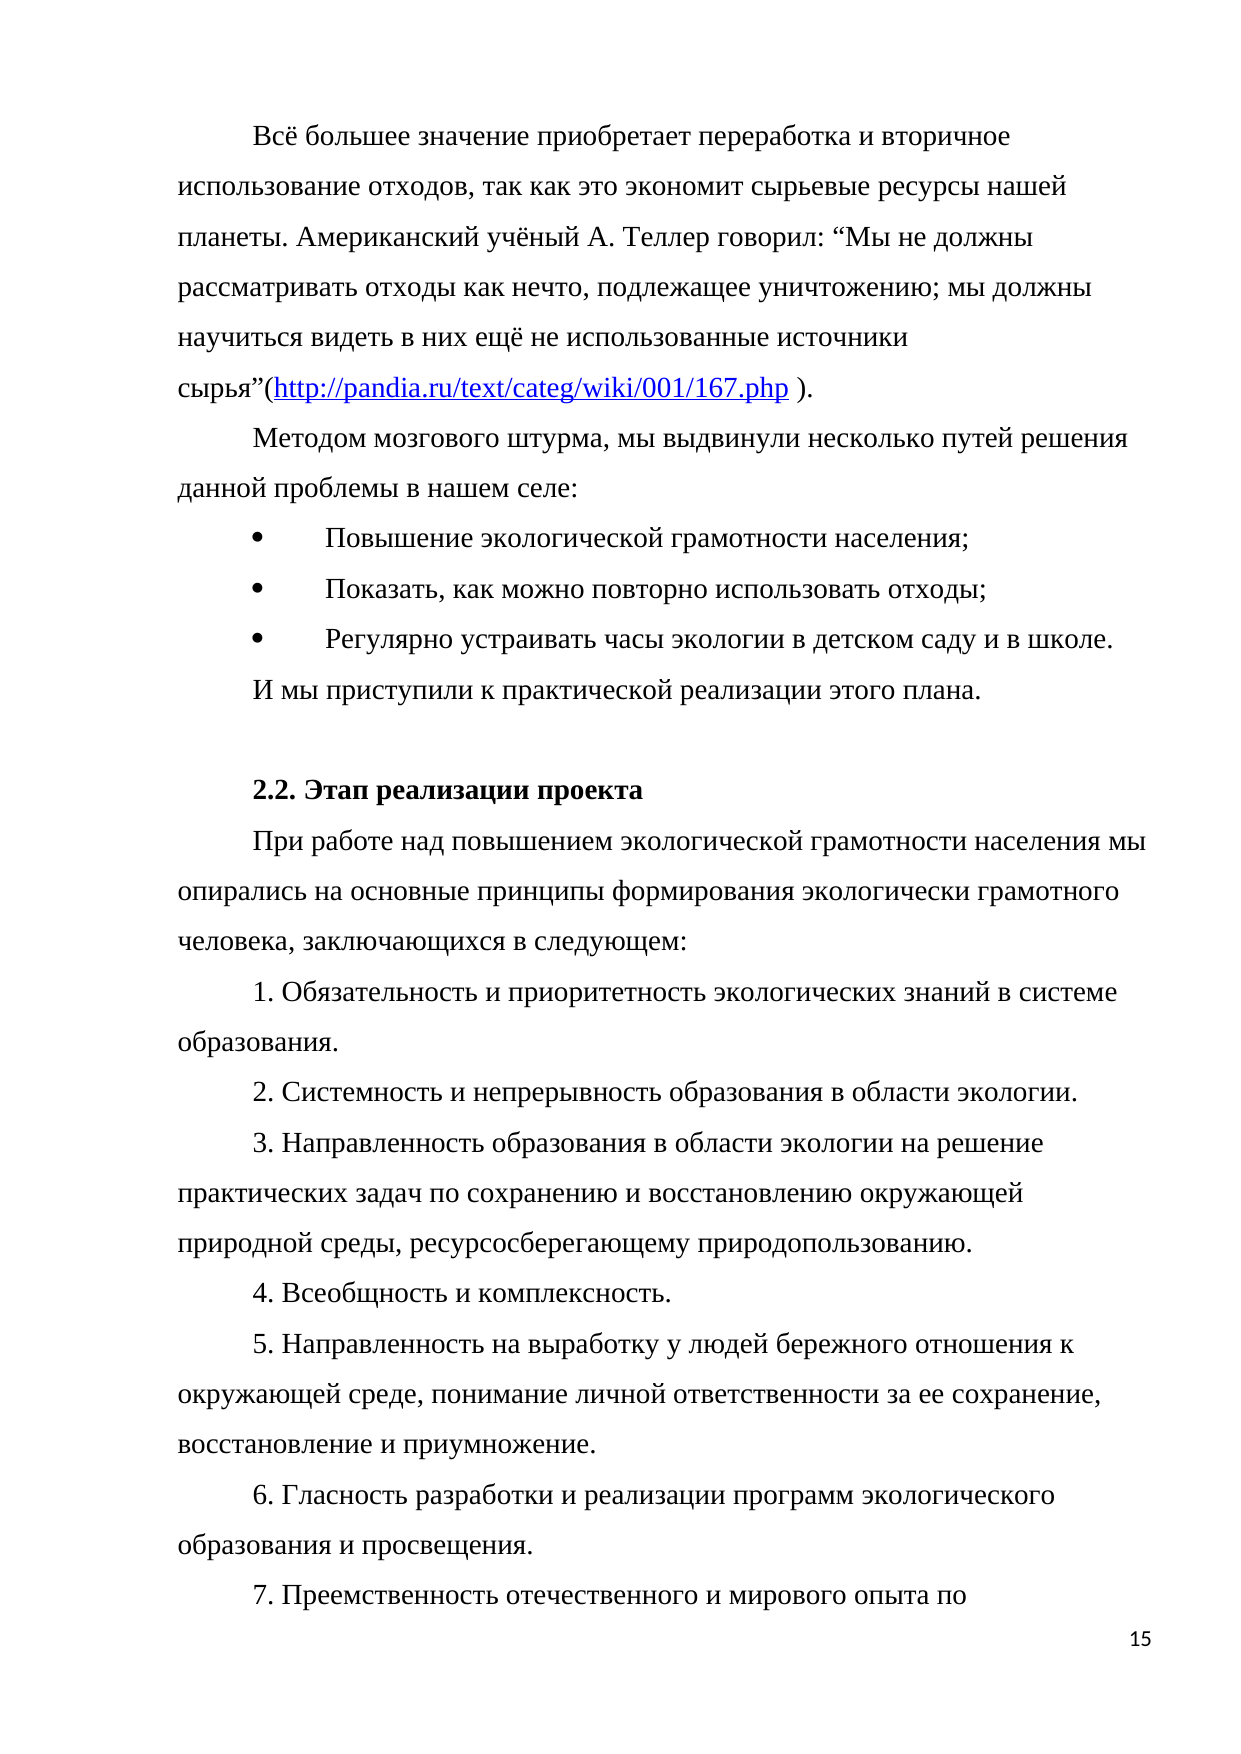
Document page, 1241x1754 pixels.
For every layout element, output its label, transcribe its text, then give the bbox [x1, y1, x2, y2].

text Всё большее значение приобретает переработка и вторичное использование отходов, так как это экономит сырьевые ресурсы нашей планеты. Американский учёный А. Теллер говорил: “Мы не должны рассматривать отходы как нечто, подлежащее уничтожению; мы должны научиться видеть в них ещё не использованные источники сырья”(http://pandia.ru/text/categ/wiki/001/167.php ). [177, 118, 1152, 403]
text 1. Обязательность и приоритетность экологических знаний в системе образования. [177, 974, 1152, 1058]
text 4. Всеобщность и комплексность. [177, 1276, 1152, 1309]
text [177, 1577, 1152, 1611]
text При работе над повышением экологической грамотности населения мы опирались на основные принципы формирования экологически грамотного человека, заключающихся в следующем: [177, 823, 1152, 957]
text И мы приступили к практической реализации этого плана. [177, 672, 1152, 705]
list Повышение экологической грамотности населения; [177, 521, 1152, 554]
text 5. Направленность на выработку у людей бережного отношения к окружающей среде, понимание личной ответственности за ее сохранение, восстановление и приумножение. [177, 1326, 1152, 1460]
text 2. Системность и непрерывность образования в области экологии. [177, 1074, 1152, 1108]
list Регулярно устраивать часы экологии в детском саду и в школе. [177, 621, 1152, 655]
text Методом мозгового штурма, мы выдвинули несколько путей решения данной проблемы в нашем селе: [177, 420, 1152, 504]
list Показать, как можно повторно использовать отходы; [177, 571, 1152, 605]
text 3. Направленность образования в области экологии на решение практических задач по сохранению и восстановлению окружающей природной среды, ресурсосберегающему природопользованию. [177, 1125, 1152, 1259]
text 2.2. Этап реализации проекта [177, 772, 1152, 806]
text 6. Гласность разработки и реализации программ экологического образования и просвещения. [177, 1477, 1152, 1561]
